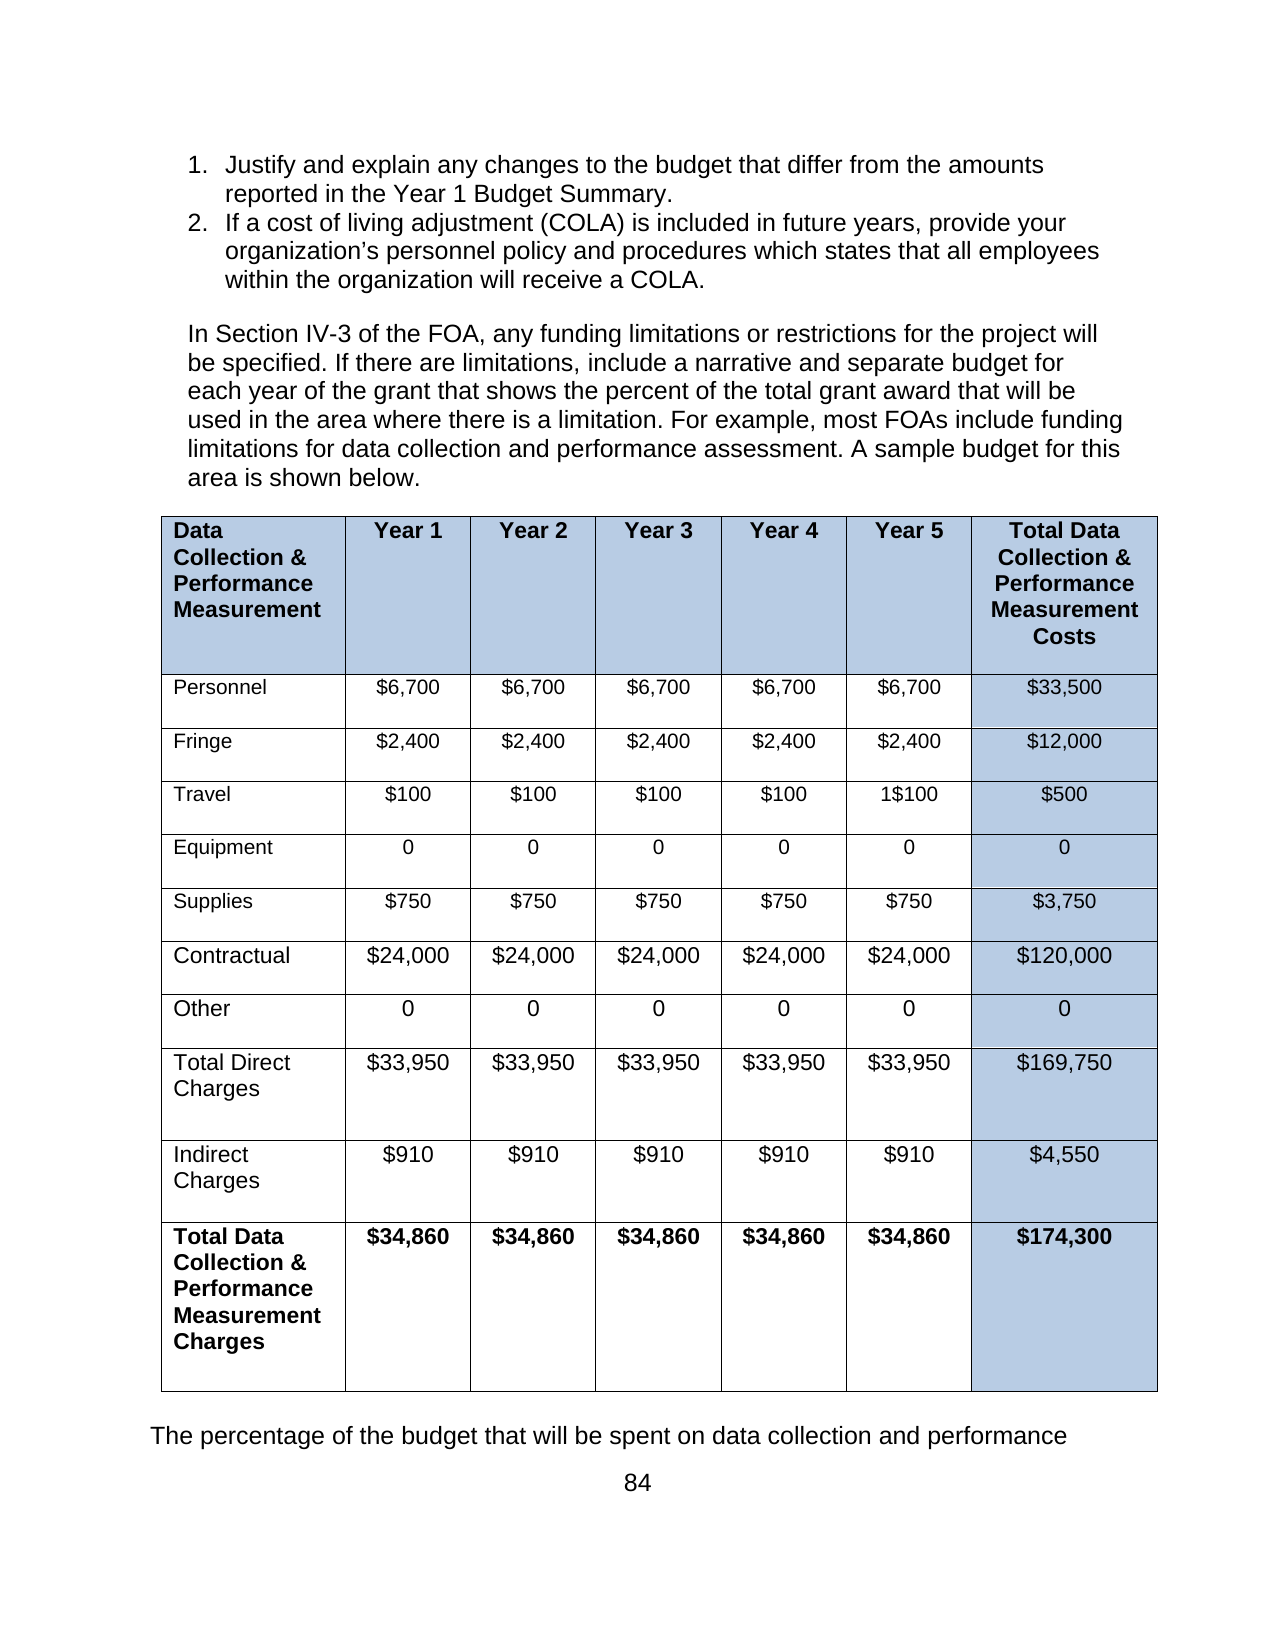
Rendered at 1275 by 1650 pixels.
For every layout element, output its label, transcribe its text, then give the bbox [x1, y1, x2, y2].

table_cell $910 [471, 1141, 595, 1222]
table_cell Supplies [162, 889, 345, 941]
table_cell Total Data Collection & Performance Measurement Charges [162, 1223, 345, 1391]
table_cell $2,400 [596, 729, 721, 781]
table_cell Other [162, 995, 345, 1047]
table_cell $910 [596, 1141, 721, 1222]
table_cell $500 [972, 782, 1157, 834]
table_cell $6,700 [596, 675, 721, 727]
table_cell 0 [972, 835, 1157, 887]
table_cell 0 [847, 835, 971, 887]
table_header Data Collection & Performance Measurement [162, 517, 345, 674]
table_cell $6,700 [847, 675, 971, 727]
table_cell $174,300 [972, 1223, 1157, 1391]
table_cell $750 [346, 889, 470, 941]
table_cell Personnel [162, 675, 345, 727]
table_cell $24,000 [722, 942, 846, 994]
table_cell $6,700 [722, 675, 846, 727]
table_cell $33,950 [471, 1049, 595, 1140]
table_cell Total Direct Charges [162, 1049, 345, 1140]
table_cell $33,950 [847, 1049, 971, 1140]
table_cell $12,000 [972, 729, 1157, 781]
table_cell $120,000 [972, 942, 1157, 994]
table_cell $34,860 [346, 1223, 470, 1391]
table_cell $34,860 [596, 1223, 721, 1391]
table_cell $34,860 [847, 1223, 971, 1391]
table_cell Fringe [162, 729, 345, 781]
table_cell $100 [471, 782, 595, 834]
table_cell $33,950 [596, 1049, 721, 1140]
table_cell $3,750 [972, 889, 1157, 941]
table_cell 1$100 [847, 782, 971, 834]
table_cell Equipment [162, 835, 345, 887]
table_cell 0 [596, 835, 721, 887]
table_cell 0 [847, 995, 971, 1047]
table_header Year 3 [596, 517, 721, 674]
table_cell 0 [471, 995, 595, 1047]
table_cell $24,000 [471, 942, 595, 994]
table_cell $4,550 [972, 1141, 1157, 1222]
table_cell $169,750 [972, 1049, 1157, 1140]
table_cell $2,400 [471, 729, 595, 781]
table_cell $100 [346, 782, 470, 834]
table_cell $910 [722, 1141, 846, 1222]
table_cell $33,500 [972, 675, 1157, 727]
table_cell 0 [346, 995, 470, 1047]
table_cell $750 [471, 889, 595, 941]
table_cell $24,000 [847, 942, 971, 994]
table_cell $910 [847, 1141, 971, 1222]
table_cell Contractual [162, 942, 345, 994]
table_cell Indirect Charges [162, 1141, 345, 1222]
table_cell $34,860 [471, 1223, 595, 1391]
table_cell 0 [471, 835, 595, 887]
list If a cost of living adjustment (COLA) is included in future years, provide your organization’s personnel policy and procedures which states that all employees within the organization will receive a COLA. [187, 207, 1125, 294]
table_cell $2,400 [722, 729, 846, 781]
table_header Year 5 [847, 517, 971, 674]
table_header Year 4 [722, 517, 846, 674]
table_cell $100 [722, 782, 846, 834]
table_cell $6,700 [471, 675, 595, 727]
table_cell Travel [162, 782, 345, 834]
table_header Year 1 [346, 517, 470, 674]
table_cell $6,700 [346, 675, 470, 727]
table_header Total Data Collection & Performance Measurement Costs [972, 517, 1157, 674]
table_cell 0 [596, 995, 721, 1047]
table_cell $24,000 [596, 942, 721, 994]
table_cell $24,000 [346, 942, 470, 994]
table_cell 0 [722, 835, 846, 887]
text In Section IV-3 of the FOA, any funding limitations or restrictions for the project will be specified. If there are limitations, include a narrative and separate budget for each year of the grant that shows the percent of the total grant award that will be used in the area where there is a limitation. For example, most FOAs include funding limitations for data collection and performance assessment. A sample budget for this area is shown below. [187, 319, 1125, 491]
table_cell 0 [972, 995, 1157, 1047]
list Justify and explain any changes to the budget that differ from the amounts reported in the Year 1 Budget Summary. [187, 150, 1125, 207]
table_header Year 2 [471, 517, 595, 674]
table_cell $910 [346, 1141, 470, 1222]
table_cell 0 [346, 835, 470, 887]
table_cell $750 [847, 889, 971, 941]
table_cell 0 [722, 995, 846, 1047]
table_cell $33,950 [346, 1049, 470, 1140]
table_cell $33,950 [722, 1049, 846, 1140]
table_cell $100 [596, 782, 721, 834]
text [150, 1421, 1125, 1449]
table_cell $750 [596, 889, 721, 941]
table_cell $2,400 [847, 729, 971, 781]
table_cell $750 [722, 889, 846, 941]
table_cell $34,860 [722, 1223, 846, 1391]
table_cell $2,400 [346, 729, 470, 781]
